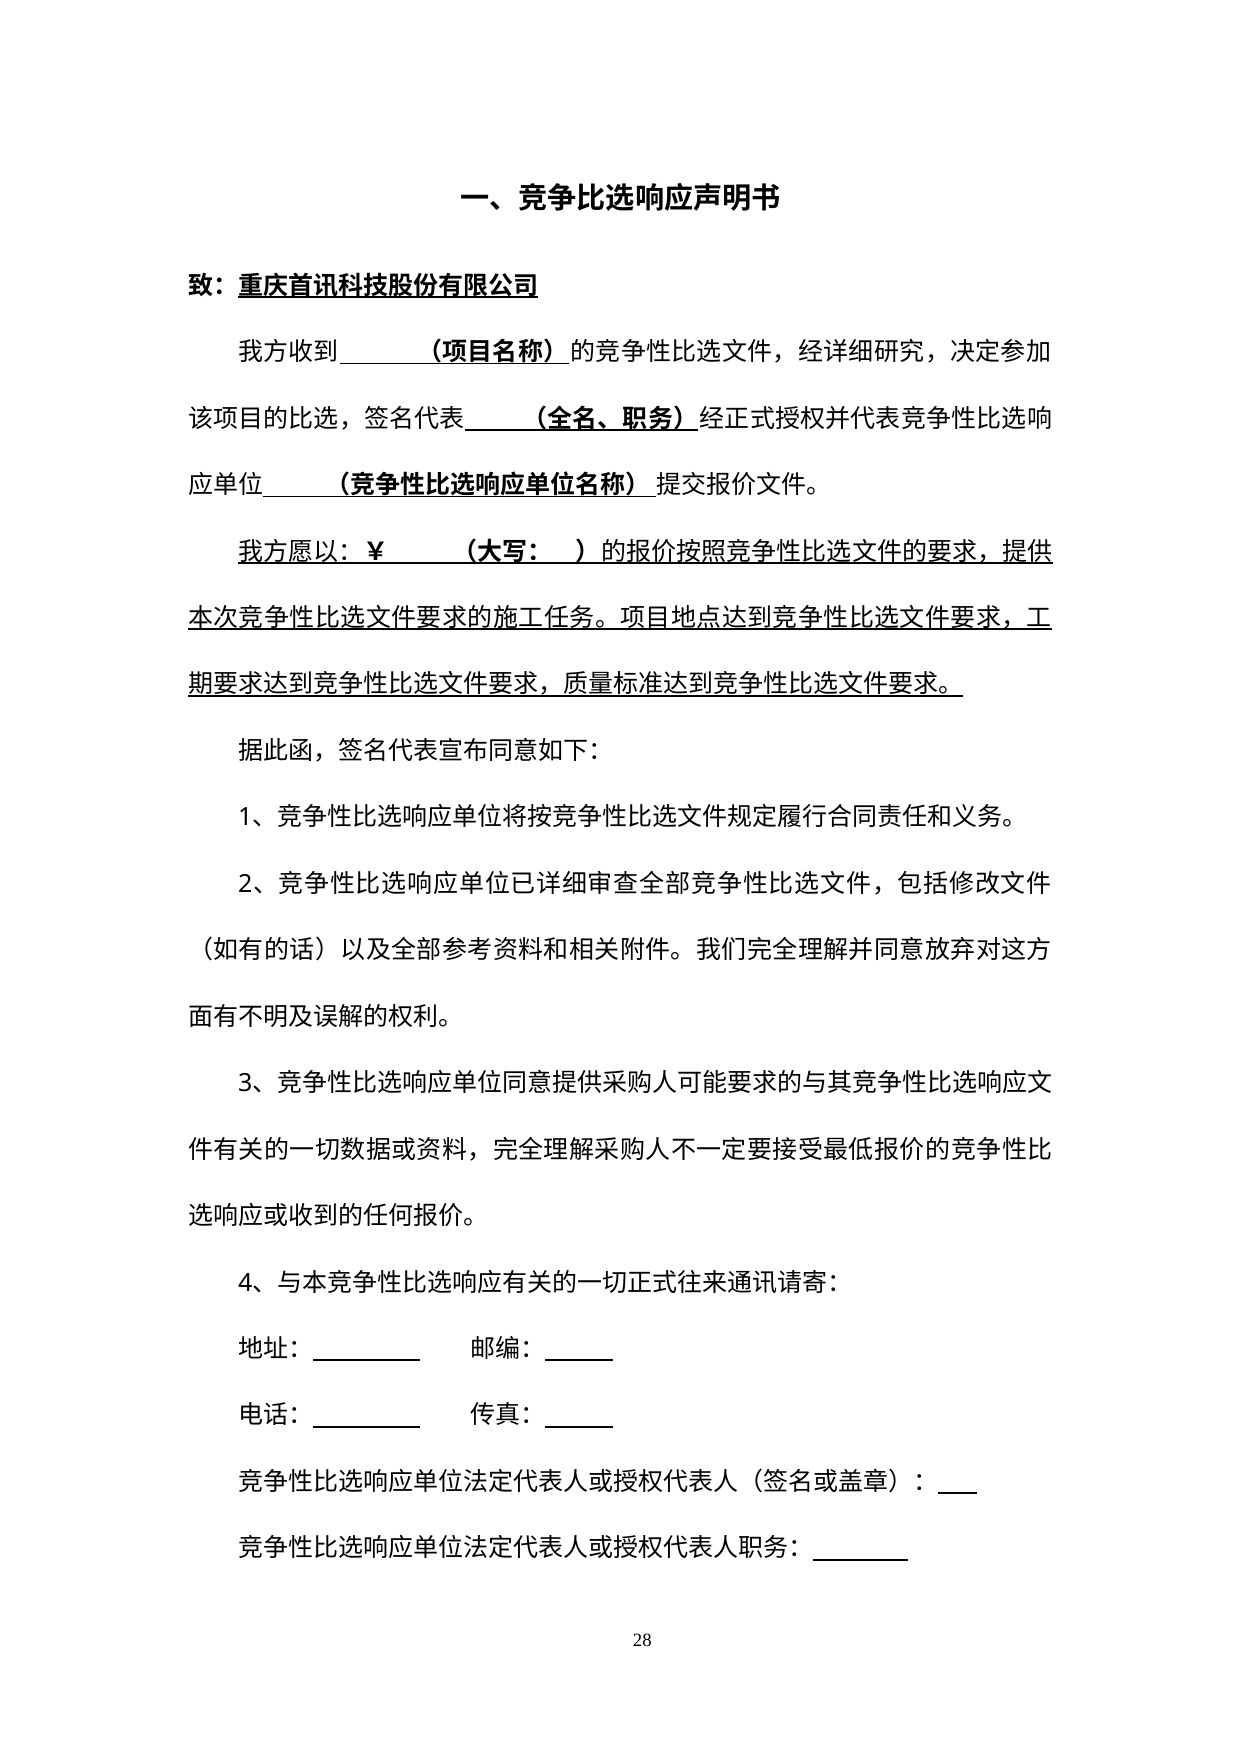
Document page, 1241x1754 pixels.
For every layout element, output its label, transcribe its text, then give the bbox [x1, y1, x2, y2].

subtitle 一、竞争比选响应声明书 [188, 162, 1052, 229]
text 我方愿以：￥ （大写： ）的报价按照竞争性比选文件的要求，提供本次竞争性比选文件要求的施工任务。项目地点达到竞争性比选文件要求，工期要求达到竞争性比选文件要求，质量标准达到竞争性比选文件要求。 [188, 516, 1052, 628]
text 竞争性比选响应单位法定代表人或授权代表人职务： [188, 1513, 1052, 1579]
text 电话： 传真： [188, 1380, 1052, 1446]
text 地址： 邮编： [188, 1313, 1052, 1380]
text 致：重庆首讯科技股份有限公司 [188, 250, 1052, 317]
text 我方收到 （项目名称）的竞争性比选文件，经详细研究，决定参加该项目的比选，签名代表 （全名、职务）经正式授权并代表竞争性比选响应单位 （竞争性比选响应单位名称） 提交报价文件。 [188, 317, 1052, 516]
text 4、与本竞争性比选响应有关的一切正式往来通讯请寄： [188, 1247, 1052, 1313]
text 2、竞争性比选响应单位已详细审查全部竞争性比选文件，包括修改文件（如有的话）以及全部参考资料和相关附件。我们完全理解并同意放弃对这方面有不明及误解的权利。 [188, 848, 1052, 1048]
text 据此函，签名代表宣布同意如下： [188, 715, 1052, 782]
text 3、竞争性比选响应单位同意提供采购人可能要求的与其竞争性比选响应文件有关的一切数据或资料，完全理解采购人不一定要接受最低报价的竞争性比选响应或收到的任何报价。 [188, 1048, 1052, 1247]
text 竞争性比选响应单位法定代表人或授权代表人（签名或盖章）： [188, 1446, 1052, 1513]
text 1、竞争性比选响应单位将按竞争性比选文件规定履行合同责任和义务。 [188, 782, 1052, 848]
text 我方愿以：￥ （大写： ）的报价按照竞争性比选文件的要求，提供本次竞争性比选文件要求的施工任务。项目地点达到竞争性比选文件要求，工期要求达到竞争性比选文件要求，质量标准达到竞争性比选文件要求。 [188, 630, 1052, 715]
